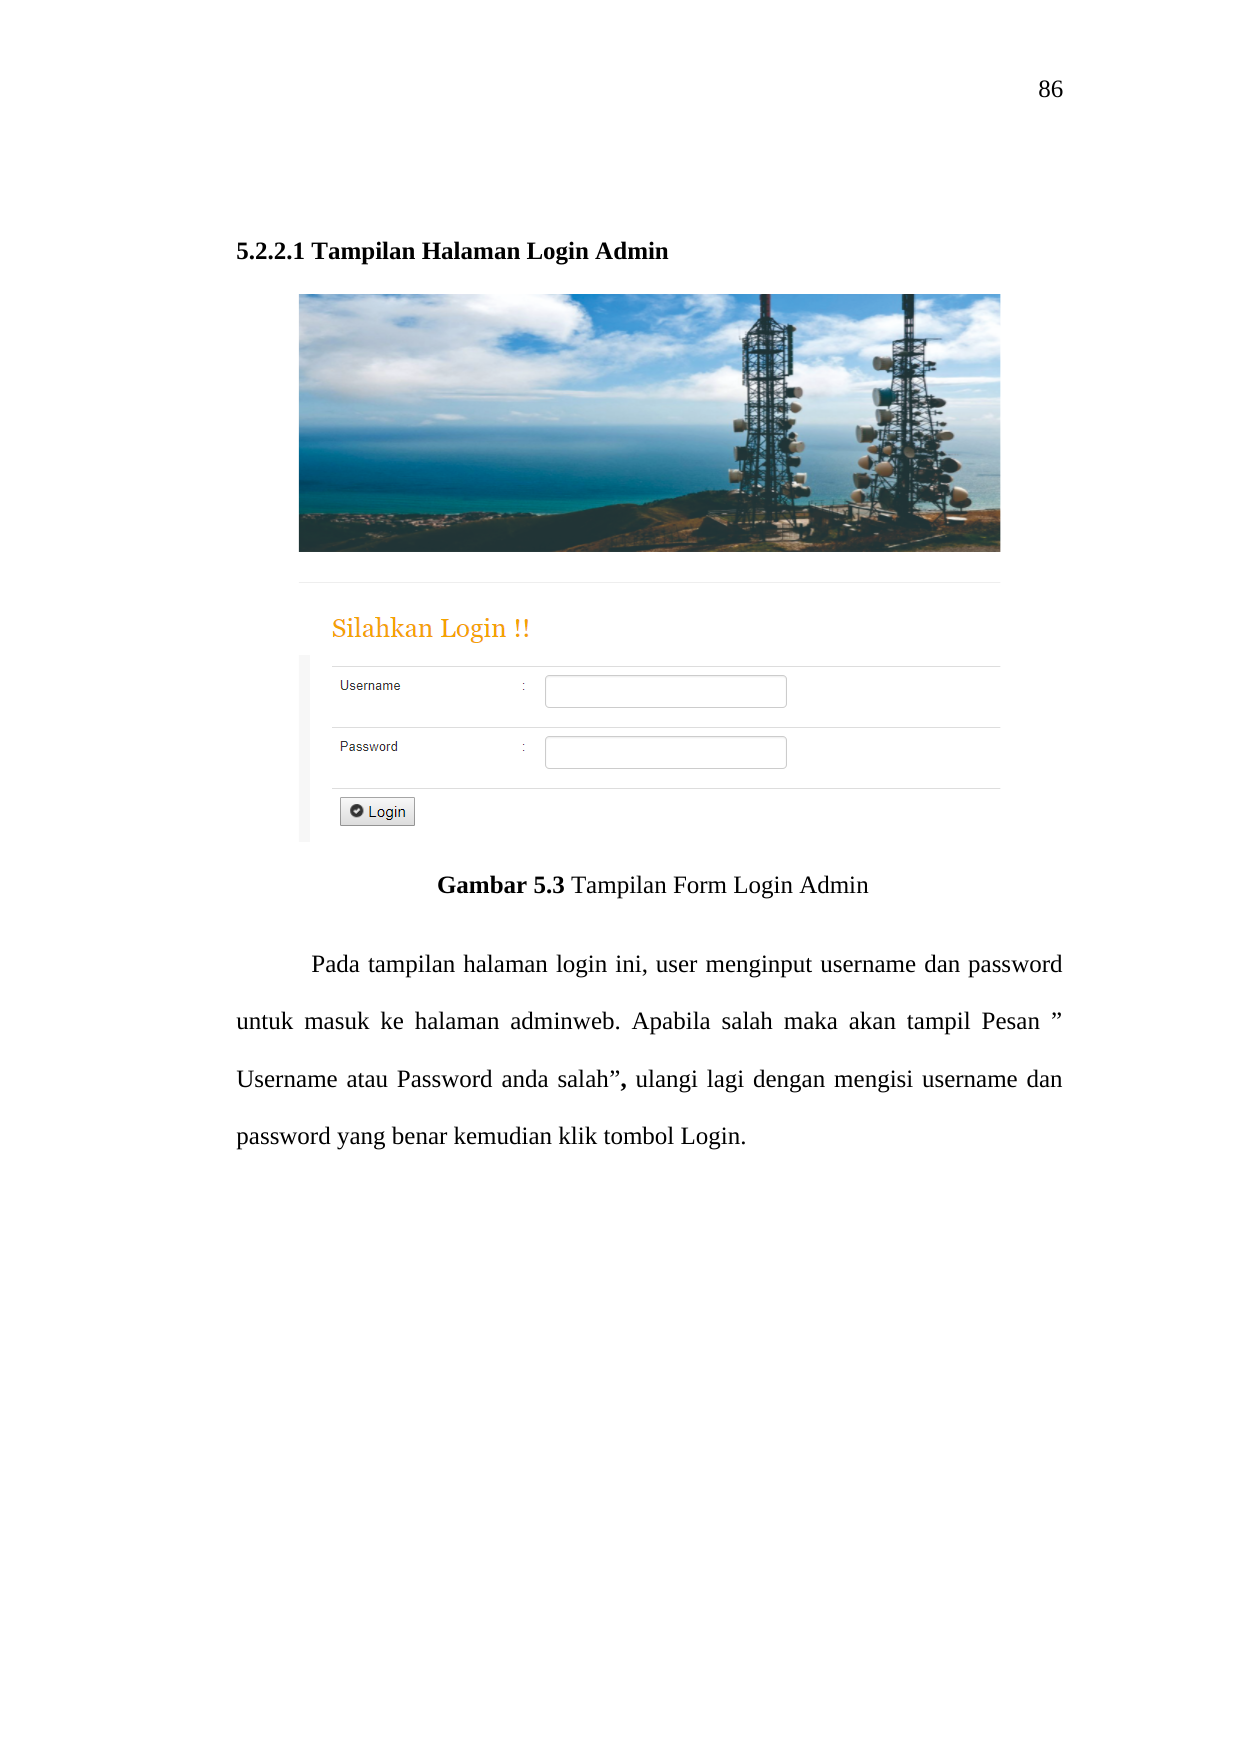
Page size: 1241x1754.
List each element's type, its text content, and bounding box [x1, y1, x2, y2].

picture [298, 294, 1001, 846]
text Pada tampilan halaman login ini, user menginput username dan password untuk masuk ke halaman adminweb. Apabila salah maka akan tampil Pesan ” Username atau Password anda salah”, ulangi lagi dengan mengisi username dan password yang benar kemudian klik tombol Login. [236, 949, 1063, 1150]
text Gambar 5.3 Tampilan Form Login Admin [236, 870, 1063, 899]
subtitle Tampilan Halaman Login Admin [236, 236, 1063, 265]
